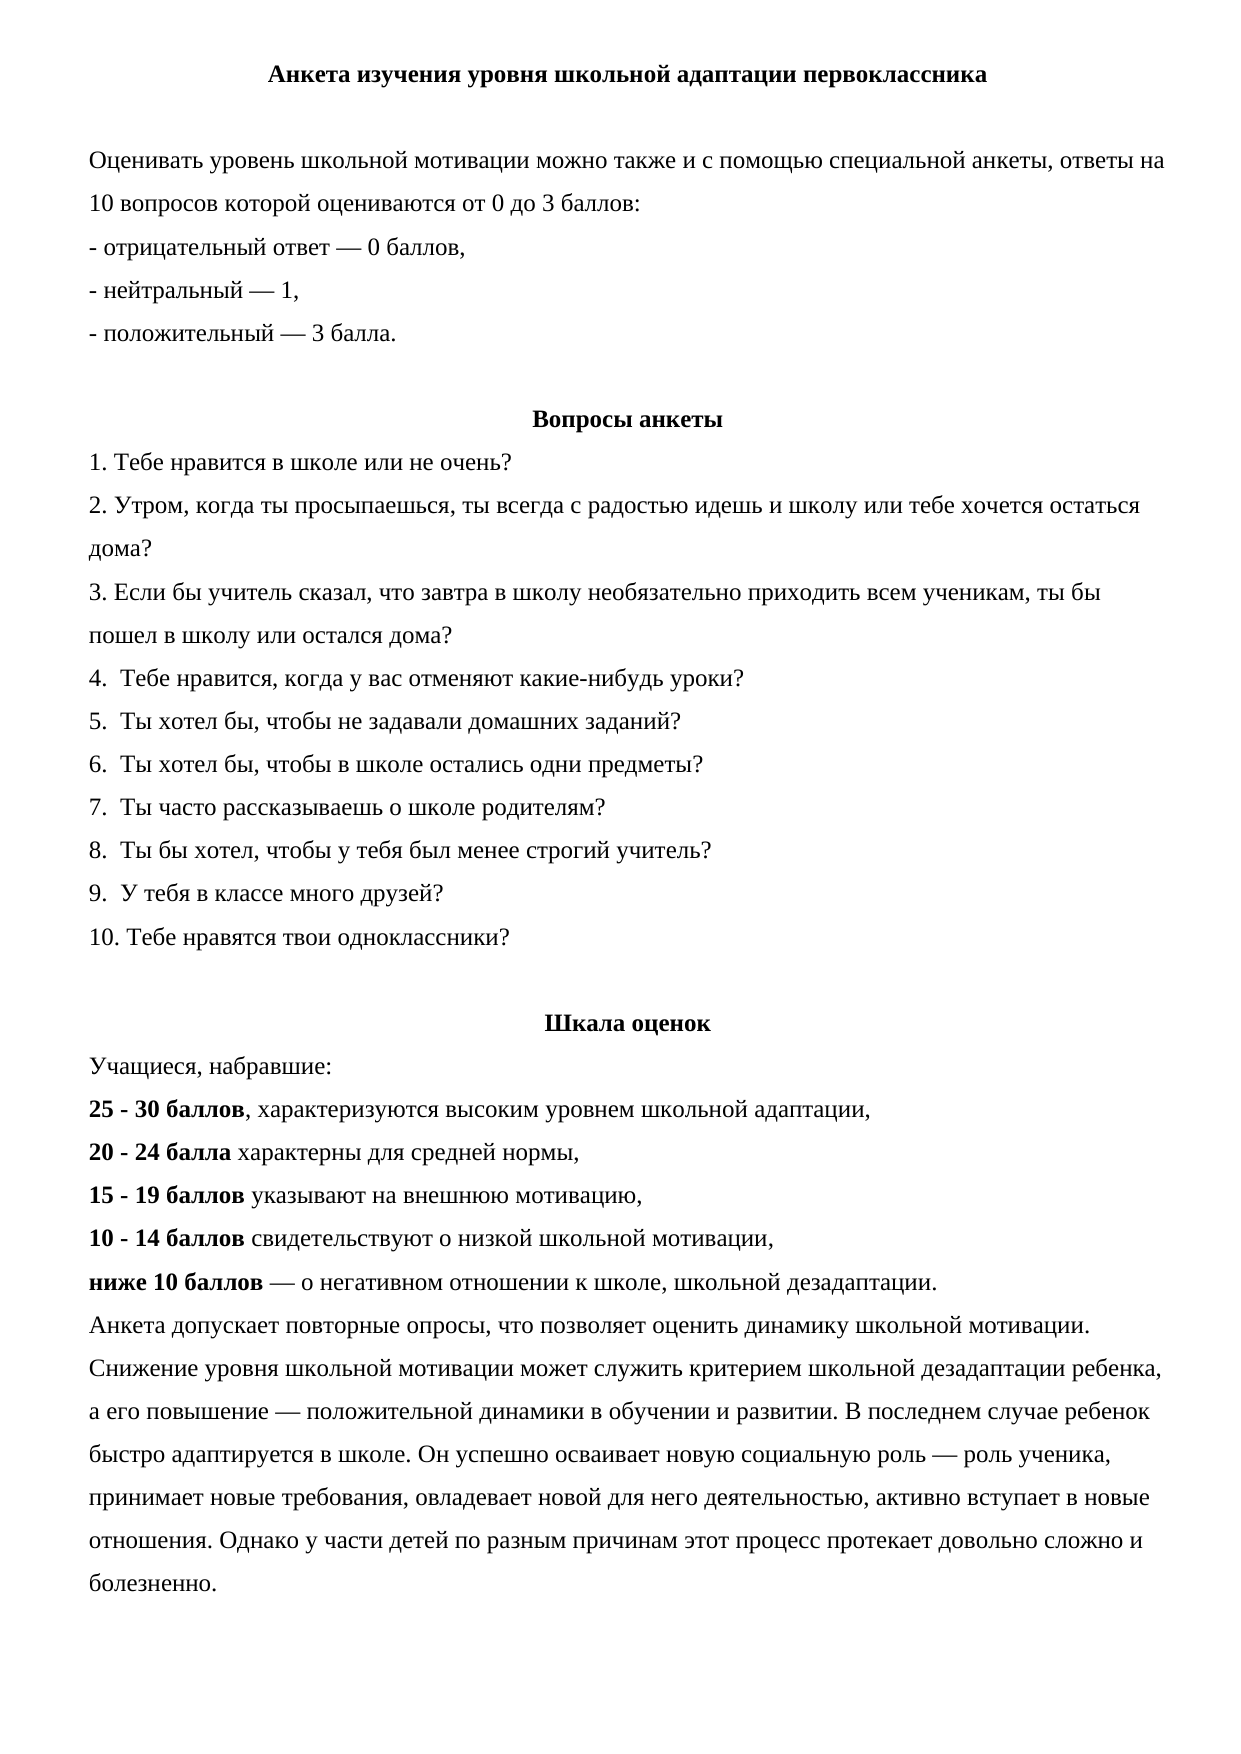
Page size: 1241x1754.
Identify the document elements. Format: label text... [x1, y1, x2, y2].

text Оценивать уровень школьной мотивации можно также и с помощью специальной анкеты, ответы на 10 вопросов которой оцениваются от 0 до 3 баллов: [89, 145, 1167, 217]
text 6. Ты хотел бы, чтобы в школе остались одни предметы? [89, 749, 1167, 778]
text Вопросы анкеты [89, 404, 1167, 433]
text 5. Ты хотел бы, чтобы не задавали домашних заданий? [89, 706, 1167, 735]
text - положительный — 3 балла. [89, 318, 1167, 347]
text Шкала оценок [89, 1008, 1167, 1037]
text - отрицательный ответ — 0 баллов, [89, 232, 1167, 260]
text 2. Утром, когда ты просыпаешься, ты всегда с радостью идешь и школу или тебе хочется остаться дома? [89, 490, 1167, 562]
text 1. Тебе нравится в школе или не очень? [89, 447, 1167, 476]
text 8. Ты бы хотел, чтобы у тебя был менее строгий учитель? [89, 835, 1167, 864]
text Учащиеся, набравшие: [89, 1051, 1167, 1080]
text 3. Если бы учитель сказал, что завтра в школу необязательно приходить всем ученикам, ты бы пошел в школу или остался дома? [89, 577, 1167, 648]
text 25 - 30 баллов, характеризуются высоким уровнем школьной адаптации, 20 - 24 балла характерны для средней нормы, 15 - 19 баллов указывают на внешнюю мотивацию, 10 - 14 баллов свидетельствуют о низкой школьной мотивации, ниже 10 баллов — о негативном отношении к школе, школьной дезадаптации. [89, 1094, 1167, 1295]
text Анкета допускает повторные опросы, что позволяет оценить динамику школьной мотивации. Снижение уровня школьной мотивации может служить критерием школьной дезадаптации ребенка, а его повышение — положительной динамики в обучении и развитии. В последнем случае ребенок быстро адаптируется в школе. Он успешно осваивает новую социальную роль — роль ученика, принимает новые требования, овладевает новой для него деятельностью, активно вступает в новые отношения. Однако у части детей по разным причинам этот процесс протекает довольно сложно и болезненно. [89, 1310, 1167, 1597]
text - нейтральный — 1, [89, 275, 1167, 303]
text 7. Ты часто рассказываешь о школе родителям? [89, 792, 1167, 821]
text 10. Тебе нравятся твои одноклассники? [89, 922, 1167, 950]
text 4. Тебе нравится, когда у вас отменяют какие-нибудь уроки? [89, 663, 1167, 692]
text Анкета изучения уровня школьной адаптации первоклассника [89, 59, 1167, 88]
text 9. У тебя в классе много друзей? [89, 878, 1167, 907]
